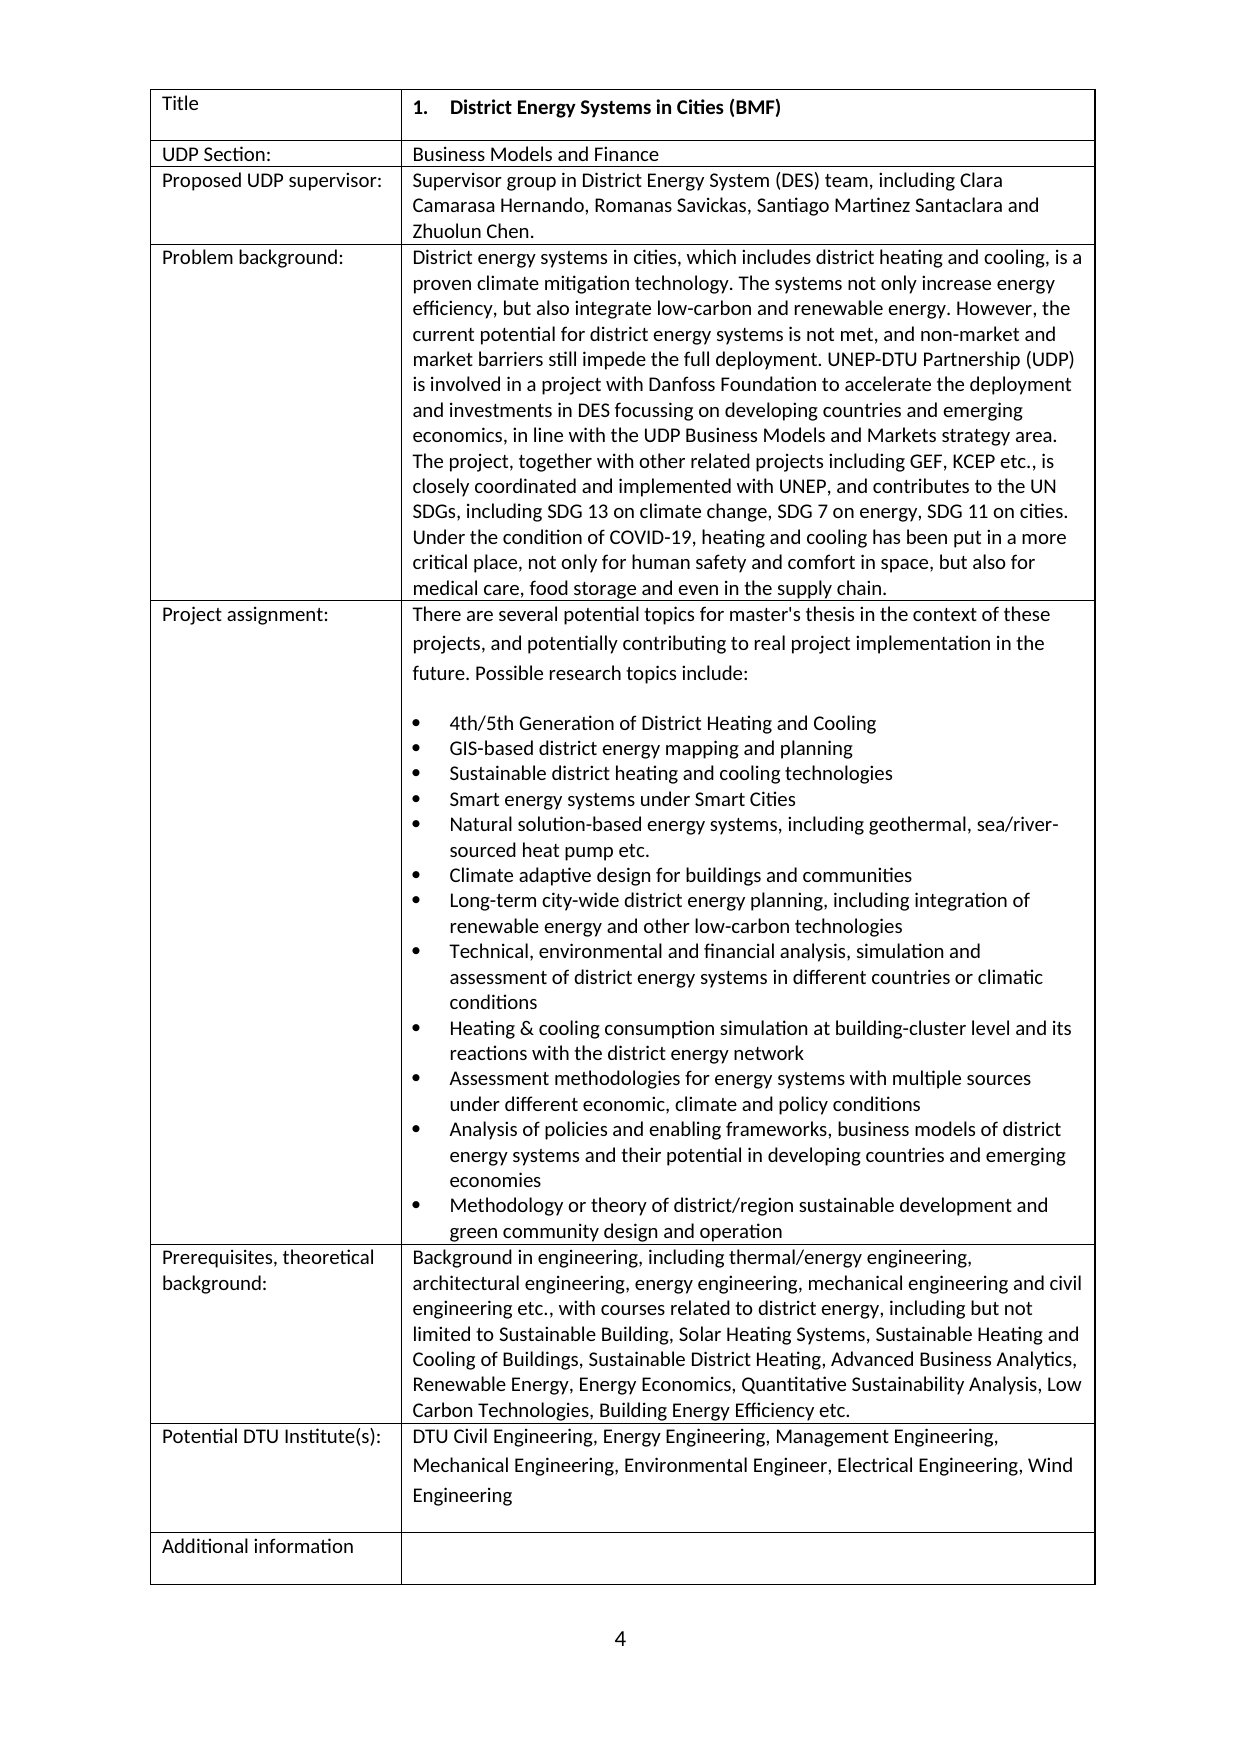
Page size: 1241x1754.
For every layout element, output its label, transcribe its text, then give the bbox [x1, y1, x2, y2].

table_cell District energy systems in cities, which includes district heating and cooling, is a proven climate mitigation technology. The systems not only increase energy efficiency, but also integrate low-carbon and renewable energy. However, the current potential for district energy systems is not met, and non-market and market barriers still impede the full deployment. UNEP-DTU Partnership (UDP) is involved in a project with Danfoss Foundation to accelerate the deployment and investments in DES focussing on developing countries and emerging economics, in line with the UDP Business Models and Markets strategy area. The project, together with other related projects including GEF, KCEP etc., is closely coordinated and implemented with UNEP, and contributes to the UN SDGs, including SDG 13 on climate change, SDG 7 on energy, SDG 11 on cities. Under the condition of COVID-19, heating and cooling has been put in a more critical place, not only for human safety and comfort in space, but also for medical care, food storage and even in the supply chain. [402, 245, 1094, 600]
table_header Title [151, 90, 401, 140]
table_cell UDP Section: [151, 141, 401, 166]
table_cell Background in engineering, including thermal/energy engineering, architectural engineering, energy engineering, mechanical engineering and civil engineering etc., with courses related to district energy, including but not limited to Sustainable Building, Solar Heating Systems, Sustainable Heating and Cooling of Buildings, Sustainable District Heating, Advanced Business Analytics, Renewable Energy, Energy Economics, Quantitative Sustainability Analysis, Low Carbon Technologies, Building Energy Efficiency etc. [402, 1245, 1094, 1422]
table_cell Additional information [151, 1533, 401, 1584]
table_cell There are several potential topics for master's thesis in the context of these projects, and potentially contributing to real project implementation in the future. Possible research topics include: 4th/5th Generation of District Heating and Cooling GIS-based district energy mapping and planning Sustainable district heating and cooling technologies Smart energy systems under Smart Cities Natural solution-based energy systems, including geothermal, sea/river-sourced heat pump etc. Climate adaptive design for buildings and communities Long-term city-wide district energy planning, including integration of renewable energy and other low-carbon technologies Technical, environmental and financial analysis, simulation and assessment of district energy systems in different countries or climatic conditions Heating & cooling consumption simulation at building-cluster level and its reactions with the district energy network Assessment methodologies for energy systems with multiple sources under different economic, climate and policy conditions Analysis of policies and enabling frameworks, business models of district energy systems and their potential in developing countries and emerging economies Methodology or theory of district/region sustainable development and green community design and operation [402, 601, 1094, 1243]
table_cell Supervisor group in District Energy System (DES) team, including Clara Camarasa Hernando, Romanas Savickas, Santiago Martinez Santaclara and Zhuolun Chen. [402, 167, 1094, 243]
table_cell Prerequisites, theoretical background: [151, 1245, 401, 1422]
table_cell [402, 1533, 1094, 1584]
table_cell Proposed UDP supervisor: [151, 167, 401, 243]
table_cell Problem background: [151, 245, 401, 600]
table_cell Business Models and Finance [402, 141, 1094, 166]
table_cell DTU Civil Engineering, Energy Engineering, Management Engineering, Mechanical Engineering, Environmental Engineer, Electrical Engineering, Wind Engineering [402, 1424, 1094, 1532]
table_header District Energy Systems in Cities (BMF) [402, 90, 1094, 140]
table_cell Project assignment: [151, 601, 401, 1243]
table_cell Potential DTU Institute(s): [151, 1424, 401, 1532]
